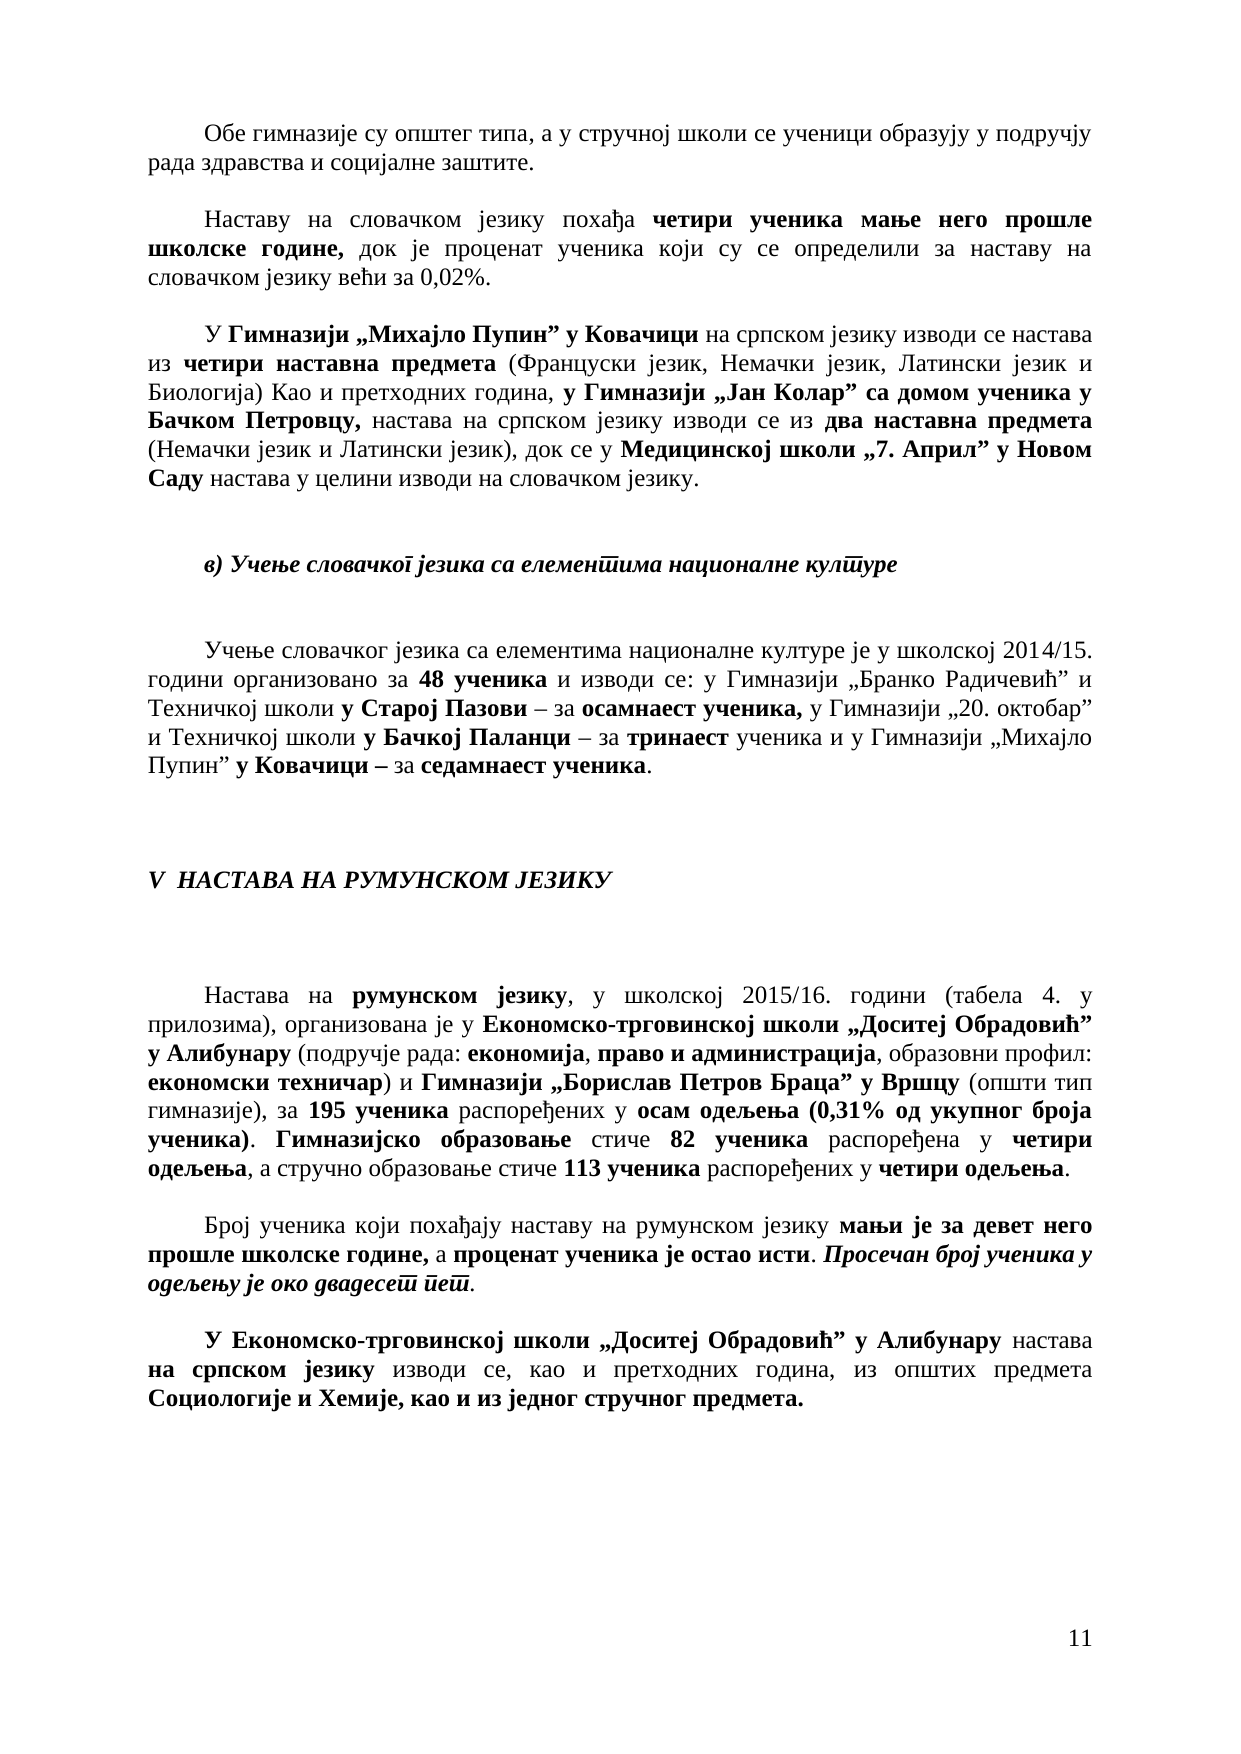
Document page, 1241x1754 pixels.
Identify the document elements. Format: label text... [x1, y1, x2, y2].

text Наставу на словачком језику похађа четири ученика мање него прошле школске године, док је проценат ученика који су се определили за наставу на словачком језику већи за 0,02%. [148, 204, 1092, 291]
text в) Учење словачког језика са елементима националне културе [148, 549, 1092, 578]
text Број ученика који похађају наставу на румунском језику мањи је за девет него прошле школске године, а проценат ученика је остао исти. Просечан број ученика у одељењу је око двадесет пет. [148, 1211, 1092, 1297]
text У Гимназији „Михајло Пупин” у Ковачици на српском језику изводи се настава из четири наставна предмета (Француски језик, Немачки језик, Латински језик и Биологија) Као и претходних година, у Гимназији „Јан Колар” са домом ученика у Бачком Петровцу, настава на српском језику изводи се из два наставна предмета (Немачки језик и Латински језик), док се у Медицинској школи „7. Април” у Новом Саду настава у целини изводи на словачком језику. [148, 319, 1092, 492]
text Настава на румунском језику, у школској 2015/16. години (табела 4. у прилозима), организована је у Економско-трговинској школи „Доситеј Обрадовић” у Алибунару (подручје рада: економија, право и администрација, образовни профил: економски техничар) и Гимназији „Борислав Петров Браца” у Вршцу (општи тип гимназије), за 195 ученика распоређених у осам одељења (0,31% од укупног броја ученика). Гимназијско образовање стиче 82 ученика распоређена у четири одељења, а стручно образовање стиче 113 ученика распоређених у четири одељења. [148, 981, 1092, 1182]
text У Економско-трговинској школи „Доситеј Обрадовић” у Алибунару настава на српском језику изводи се, као и претходних година, из општих предмета Социологије и Хемије, као и из једног стручног предмета. [148, 1326, 1092, 1412]
text Учење словачког језика са елементима националне културе је у школској 2014/15. години организовано за 48 ученика и изводи се: у Гимназији „Бранко Радичевић” и Техничкој школи у Старој Пазови – за осамнаест ученика, у Гимназији „20. октобар” и Техничкој школи у Бачкој Паланци – за тринаест ученика и у Гимназији „Михајло Пупин” у Ковачици – за седамнаест ученика. [148, 636, 1092, 779]
text Обе гимназије су општег типа, а у стручној школи се ученици образују у подручју рада здравства и социјалне заштите. [148, 118, 1092, 176]
text V НАСТАВА НА РУМУНСКОМ ЈЕЗИКУ [148, 866, 1092, 894]
